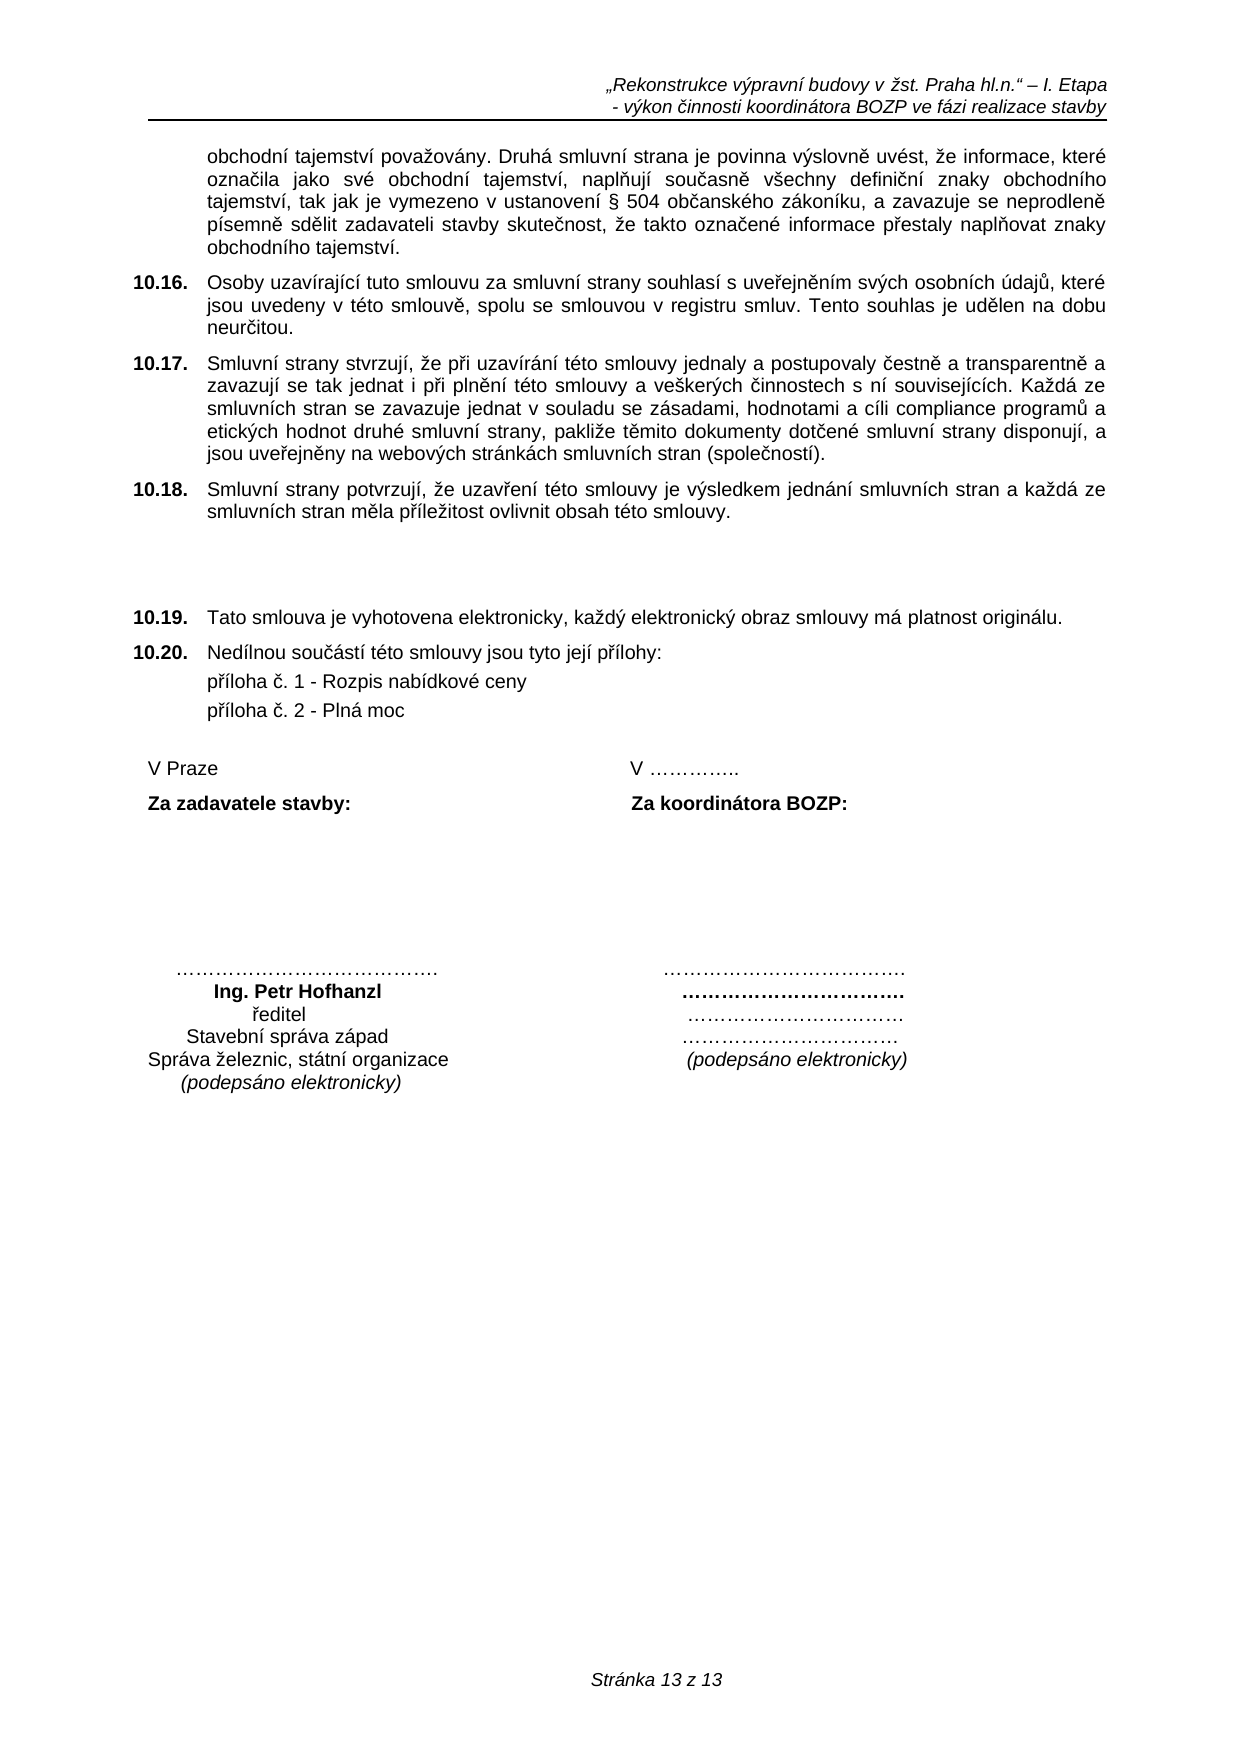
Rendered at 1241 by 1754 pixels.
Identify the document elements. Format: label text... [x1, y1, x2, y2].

text 10.16. Osoby uzavírající tuto smlouvu za smluvní strany souhlasí s uveřejněním svých osobních údajů, které jsou uvedeny v této smlouvě, spolu se smlouvou v registru smluv. Tento souhlas je udělen na dobu neurčitou. [133, 271, 1107, 339]
text příloha č. 2 - Plná moc [207, 699, 1107, 722]
text Za zadavatele stavby: Za koordinátora BOZP: [148, 792, 1167, 815]
text 10.19. Tato smlouva je vyhotovena elektronicky, každý elektronický obraz smlouvy má platnost originálu. [133, 606, 1107, 628]
text …………………………………. ………………………………. [148, 957, 1167, 980]
text ředitel …………………………… [148, 1002, 1167, 1025]
text Stavební správa západ …………………………… [148, 1025, 1167, 1048]
text 10.18. Smluvní strany potvrzují, že uzavření této smlouvy je výsledkem jednání smluvních stran a každá ze smluvních stran měla příležitost ovlivnit obsah této smlouvy. [133, 477, 1107, 523]
text Správa železnic, státní organizace (podepsáno elektronicky) [148, 1048, 1167, 1071]
text 10.20. Nedílnou součástí této smlouvy jsou tyto její přílohy: [133, 641, 1107, 664]
text (podepsáno elektronicky) [148, 1071, 1167, 1093]
text 10.17. Smluvní strany stvrzují, že při uzavírání této smlouvy jednaly a postupovaly čestně a transparentně a zavazují se tak jednat i při plnění této smlouvy a veškerých činnostech s ní souvisejících. Každá ze smluvních stran se zavazuje jednat v souladu se zásadami, hodnotami a cíli compliance programů a etických hodnot druhé smluvní strany, pakliže těmito dokumenty dotčené smluvní strany disponují, a jsou uveřejněny na webových stránkách smluvních stran (společností). [133, 351, 1107, 465]
text Ing. Petr Hofhanzl ……………………………. [148, 980, 1167, 1002]
text V Praze V ………….. [148, 757, 1167, 779]
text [133, 145, 1107, 258]
text příloha č. 1 - Rozpis nabídkové ceny [207, 670, 1107, 693]
